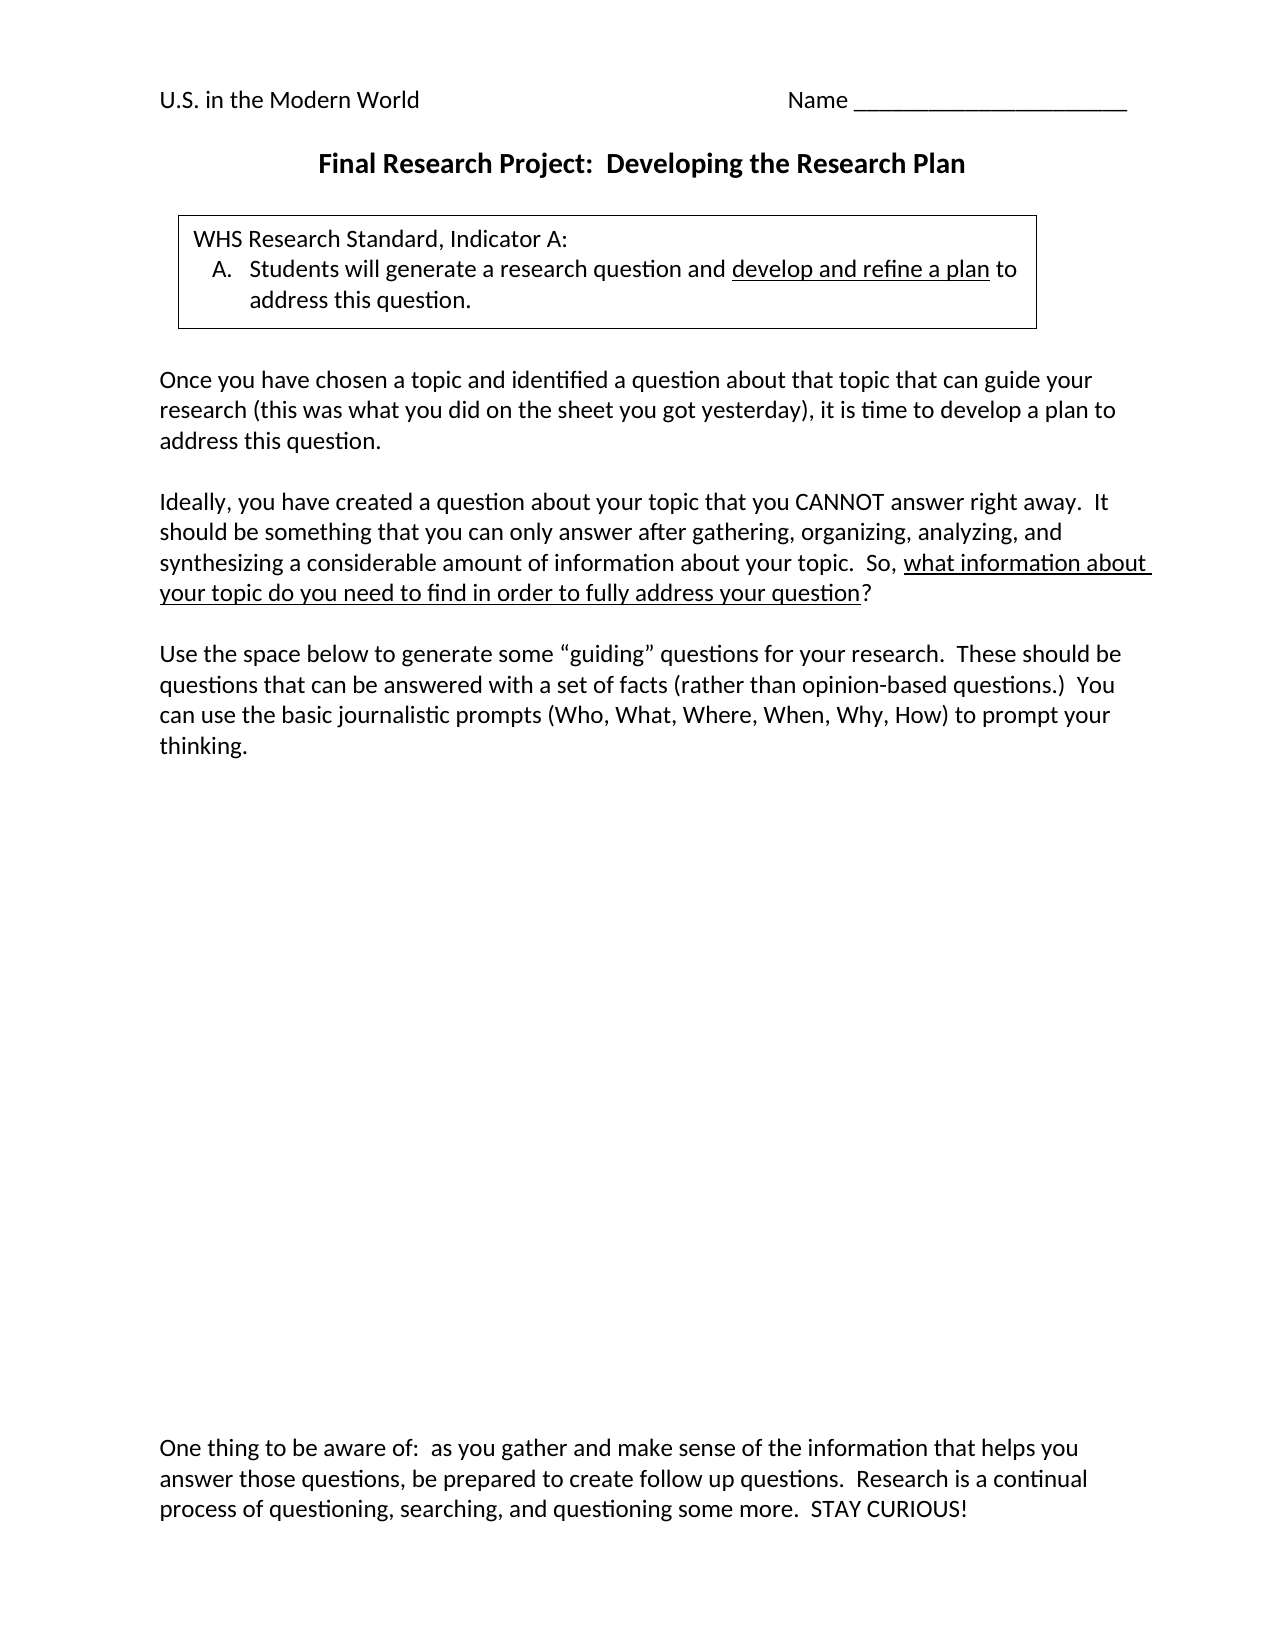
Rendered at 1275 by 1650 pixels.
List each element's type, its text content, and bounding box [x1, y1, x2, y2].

text Use the space below to generate some “guiding” questions for your research. These should be questions that can be answered with a set of facts (rather than opinion-based questions.) You can use the basic journalistic prompts (Who, What, Where, When, Why, How) to prompt your thinking. [159, 639, 1153, 761]
text Once you have chosen a topic and identified a question about that topic that can guide your research (this was what you did on the sheet you got yesterday), it is time to develop a plan to address this question. [159, 364, 1153, 456]
text U.S. in the Modern World Name ______________________ [159, 84, 1153, 115]
text Final Research Project: Developing the Research Plan [131, 145, 1153, 181]
text Ideally, you have created a question about your topic that you CANNOT answer right away. It should be something that you can only answer after gathering, organizing, analyzing, and synthesizing a considerable amount of information about your topic. So, what information about your topic do you need to find in order to fully address your question? [159, 486, 1153, 608]
text One thing to be aware of: as you gather and make sense of the information that helps you answer those questions, be prepared to create follow up questions. Research is a continual process of questioning, searching, and questioning some more. STAY CURIOUS! [159, 1432, 1153, 1524]
